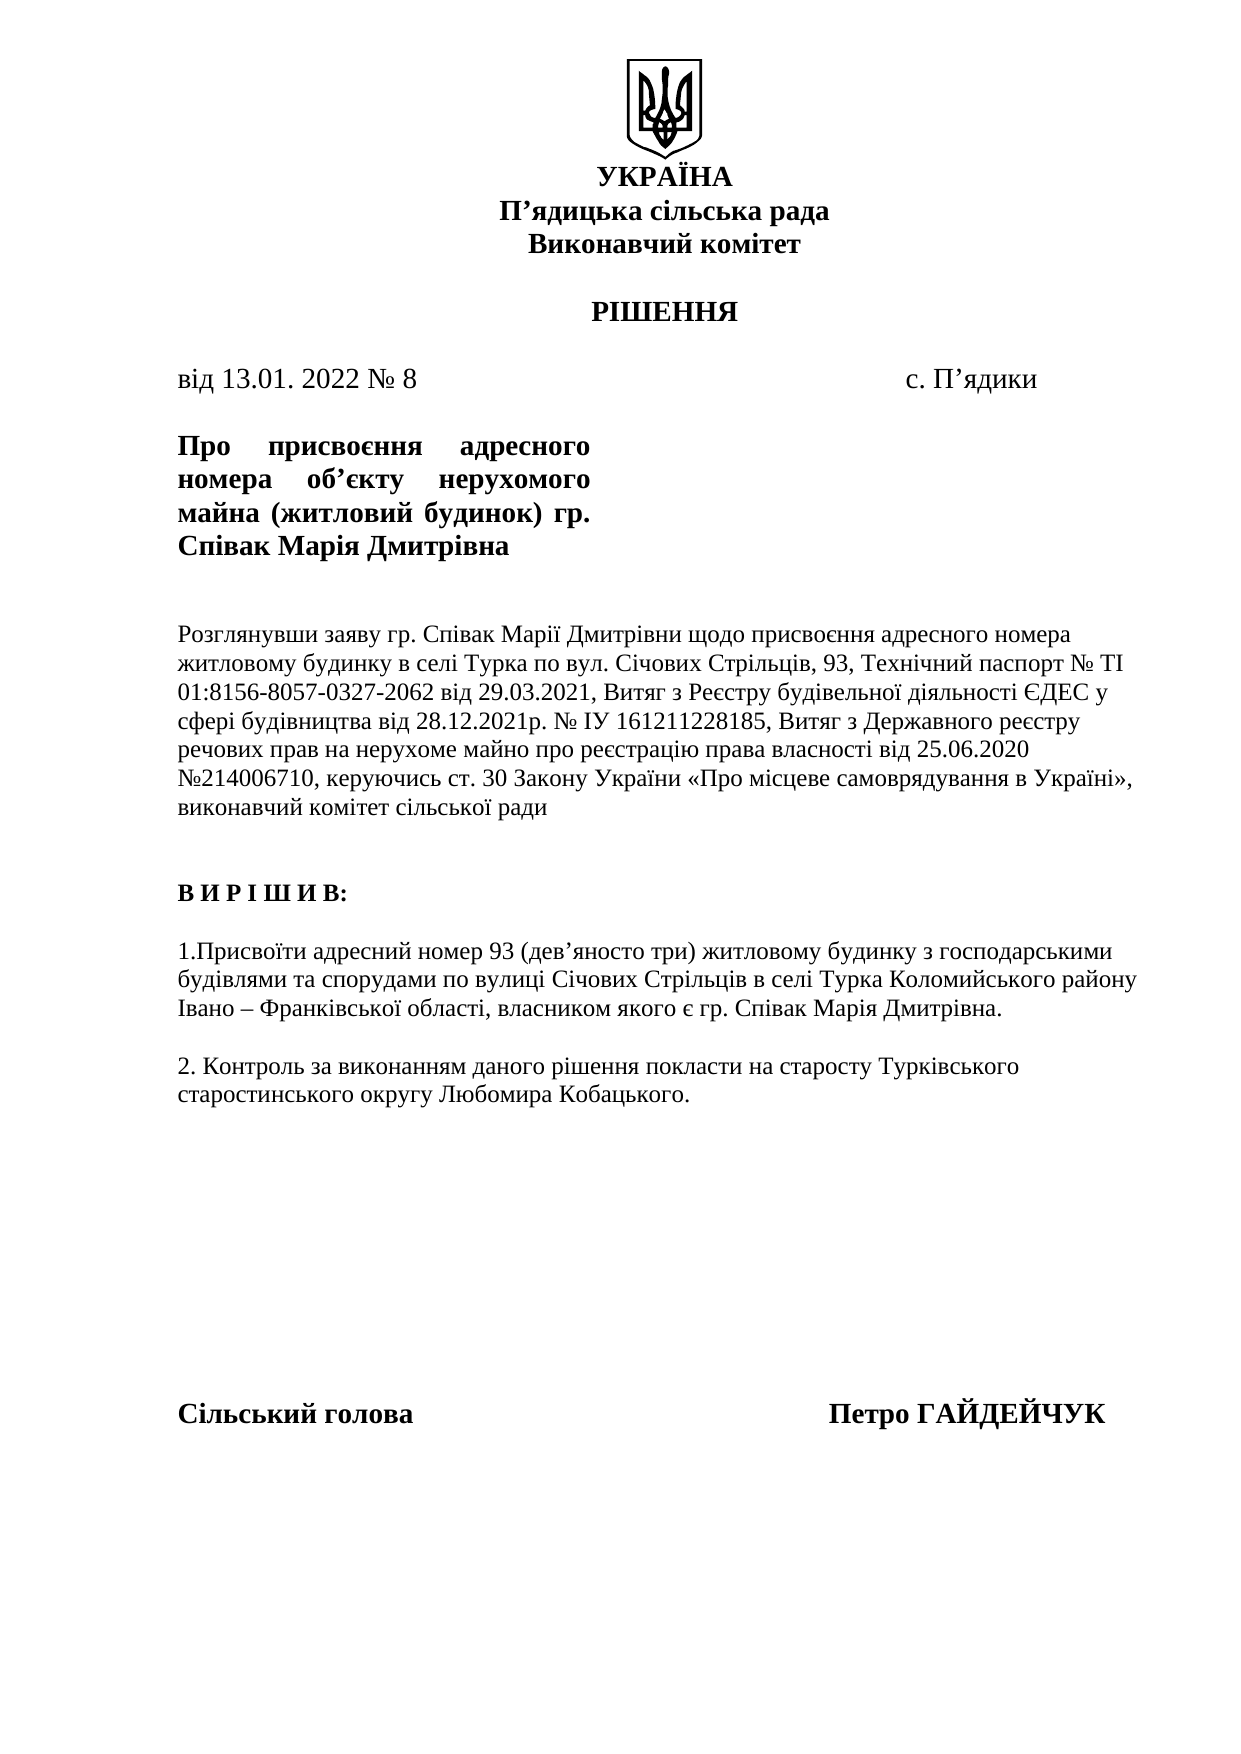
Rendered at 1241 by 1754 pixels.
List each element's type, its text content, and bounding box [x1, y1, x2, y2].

text П’ядицька сільська рада [177, 193, 1152, 227]
text Про присвоєння адресного номера об’єкту нерухомого майна (житловий будинок) гр. Співак Марія Дмитрівна [177, 428, 591, 562]
text Виконавчий комітет [177, 227, 1152, 260]
text від 13.01. 2022 № 8 с. П’ядики [177, 361, 1152, 394]
text Сільський голова Петро ГАЙДЕЙЧУК [177, 1396, 1152, 1429]
text УКРАЇНА [177, 159, 1152, 193]
text РІШЕННЯ [177, 294, 1152, 327]
